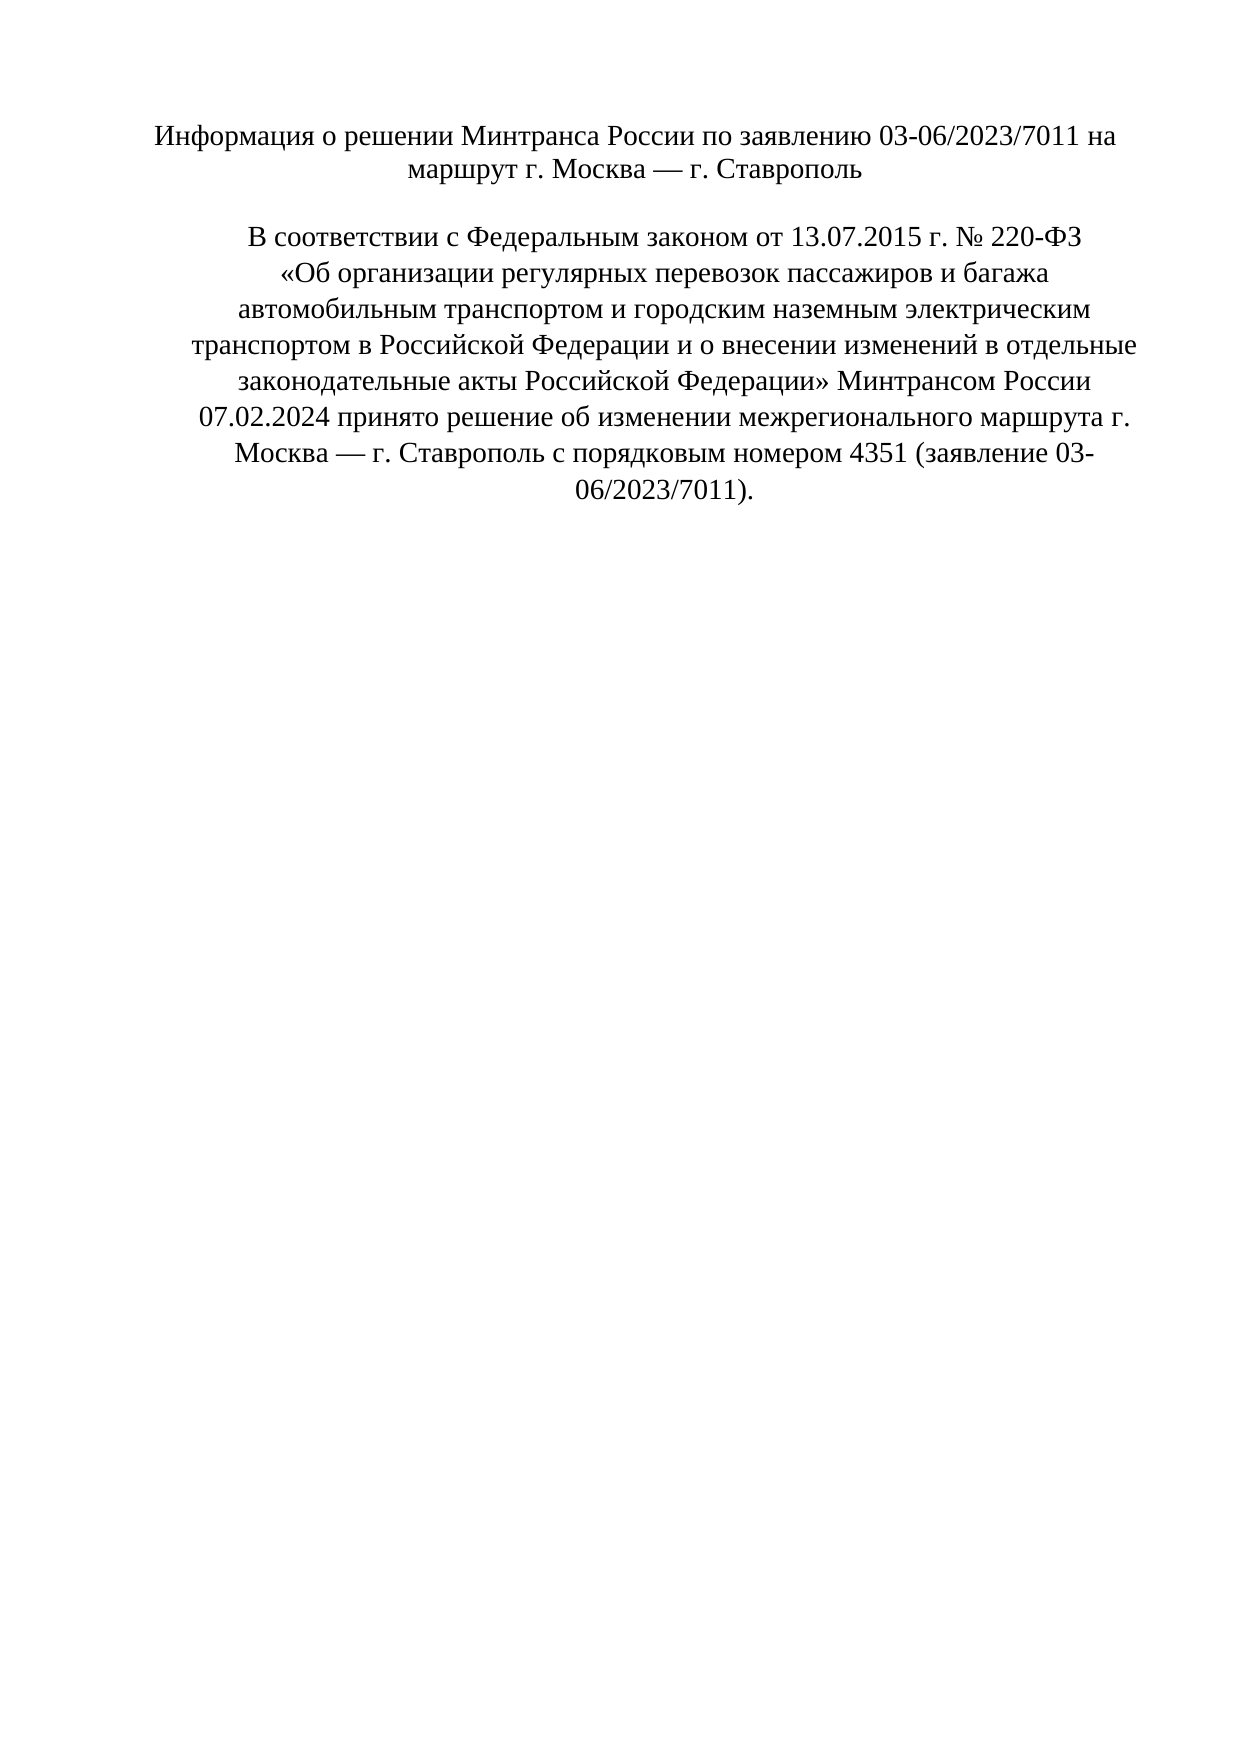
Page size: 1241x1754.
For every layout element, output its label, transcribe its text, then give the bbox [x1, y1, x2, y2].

text Информация о решении Минтранса России по заявлению 03-06/2023/7011 на маршрут г. Москва — г. Ставрополь [118, 118, 1152, 185]
text В соответствии с Федеральным законом от 13.07.2015 г. № 220-ФЗ «Об организации регулярных перевозок пассажиров и багажа автомобильным транспортом и городским наземным электрическим транспортом в Российской Федерации и о внесении изменений в отдельные законодательные акты Российской Федерации» Минтрансом России 07.02.2024 принято решение об изменении межрегионального маршрута г. Москва — г. Ставрополь с порядковым номером 4351 (заявление 03-06/2023/7011). [177, 219, 1152, 505]
